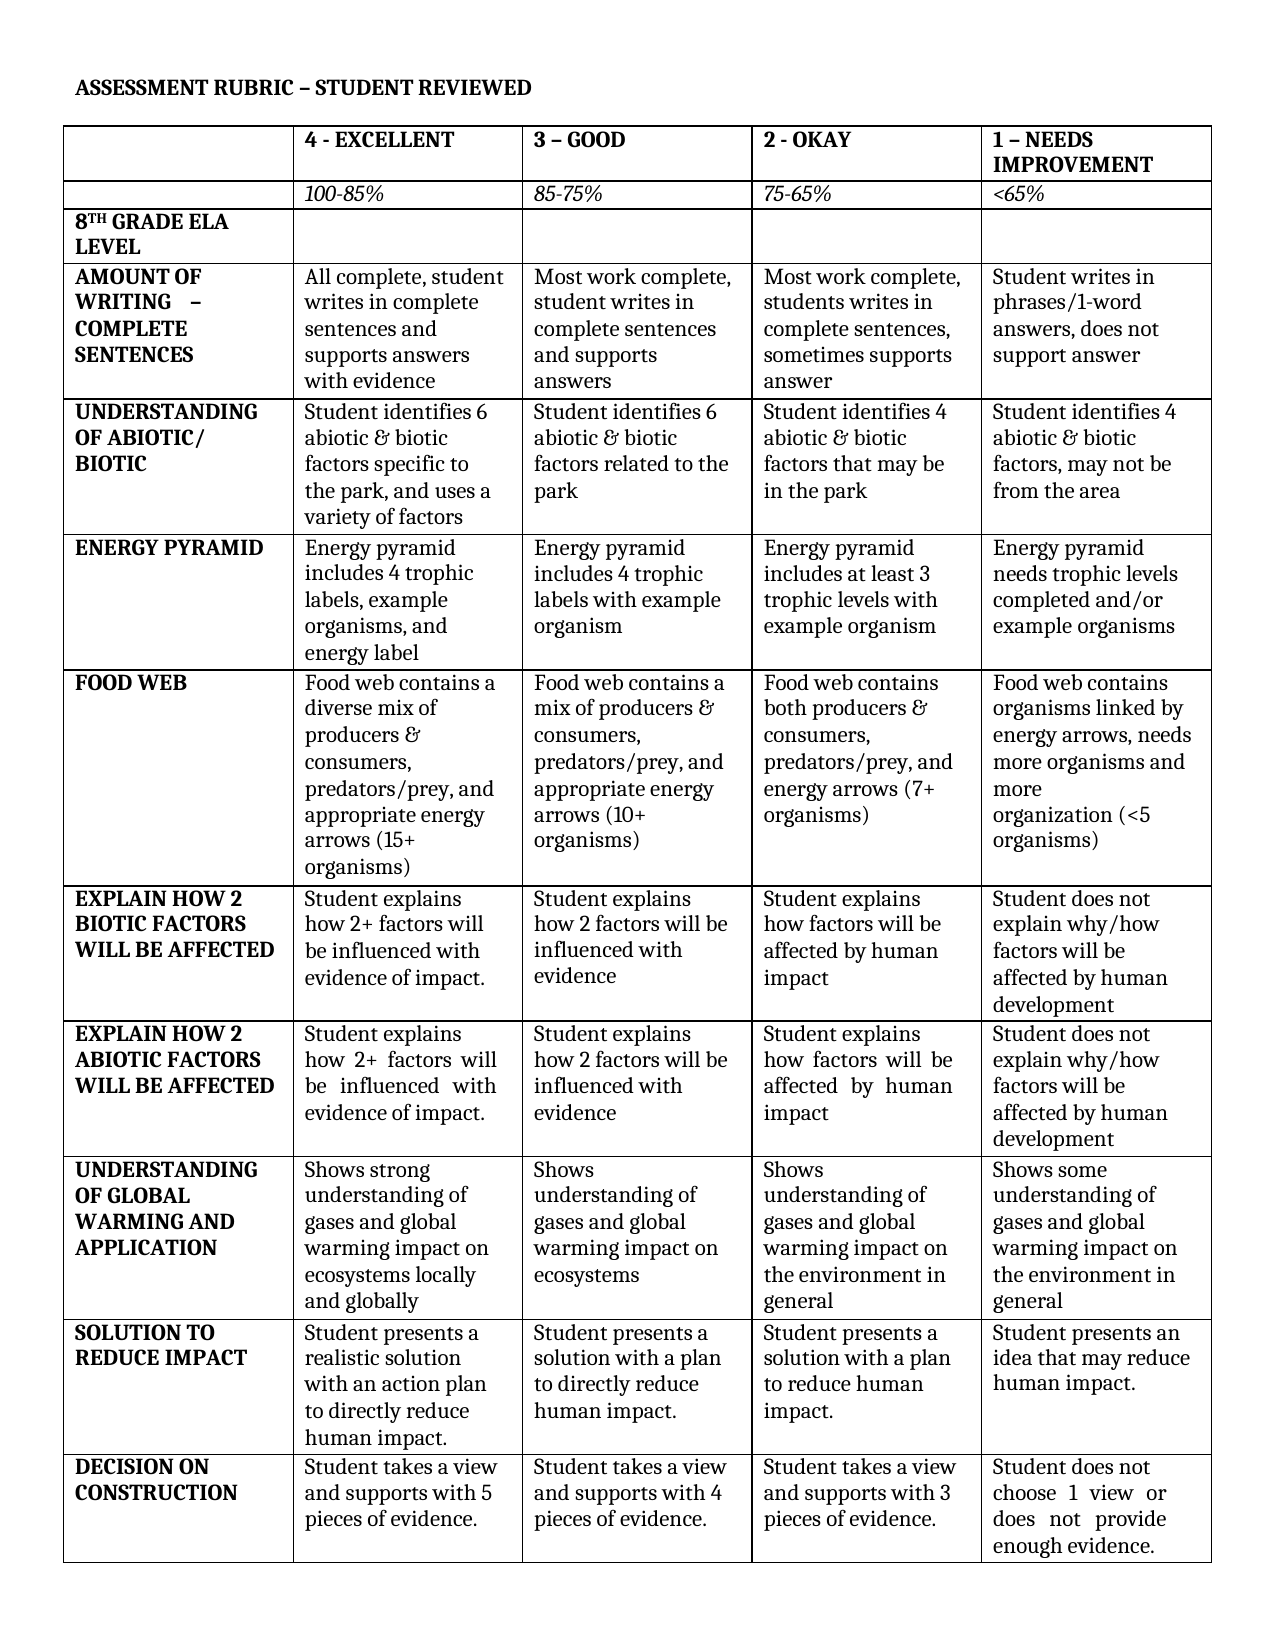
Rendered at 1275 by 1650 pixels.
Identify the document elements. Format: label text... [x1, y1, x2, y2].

table_cell Student explains how factors will be affected by human impact [753, 887, 981, 1020]
table_cell Food web contains a diverse mix of producers & consumers, predators/prey, and appropriate energy arrows (15+ organisms) [294, 671, 522, 885]
table_cell Student explains how 2 factors will be influenced with evidence [523, 887, 751, 1020]
table_cell Student does not choose 1 view or does not provide enough evidence. [982, 1455, 1211, 1562]
table_cell Student takes a view and supports with 5 pieces of evidence. [294, 1455, 522, 1562]
table_cell [753, 210, 981, 263]
table_cell Student explains how 2+ factors will be influenced with evidence of impact. [294, 1022, 522, 1156]
table_header [64, 127, 293, 180]
table_header 1 – NEEDS IMPROVEMENT [982, 127, 1211, 180]
table_cell Student does not explain why/how factors will be affected by human development [982, 887, 1211, 1020]
table_cell DECISION ON CONSTRUCTION [64, 1455, 293, 1562]
table_cell FOOD WEB [64, 671, 293, 885]
table_cell Energy pyramid includes 4 trophic labels with example organism [523, 535, 751, 669]
table_cell Student presents a solution with a plan to reduce human impact. [753, 1320, 981, 1453]
table_cell Student identifies 6 abiotic & biotic factors related to the park [523, 400, 751, 534]
table_header 2 - OKAY [753, 127, 981, 180]
table_cell Energy pyramid includes 4 trophic labels, example organisms, and energy label [294, 535, 522, 669]
table_header 4 - EXCELLENT [294, 127, 522, 180]
table_cell 75-65% [753, 182, 981, 208]
table_cell Student presents an idea that may reduce human impact. [982, 1320, 1211, 1453]
table_cell ENERGY PYRAMID [64, 535, 293, 669]
table_cell Student explains how 2+ factors will be influenced with evidence of impact. [294, 887, 522, 1020]
table_cell Student explains how 2 factors will be influenced with evidence [523, 1022, 751, 1156]
table_cell 85-75% [523, 182, 751, 208]
table_cell Energy pyramid includes at least 3 trophic levels with example organism [753, 535, 981, 669]
table_cell Student writes in phrases/1-word answers, does not support answer [982, 264, 1211, 398]
table_cell Energy pyramid needs trophic levels completed and/or example organisms [982, 535, 1211, 669]
table_cell Shows understanding of gases and global warming impact on ecosystems [523, 1157, 751, 1318]
table_cell Student takes a view and supports with 4 pieces of evidence. [523, 1455, 751, 1562]
table_cell EXPLAIN HOW 2 ABIOTIC FACTORS WILL BE AFFECTED [64, 1022, 293, 1156]
table_cell All complete, student writes in complete sentences and supports answers with evidence [294, 264, 522, 398]
table_cell AMOUNT OF WRITING – COMPLETE SENTENCES [64, 264, 293, 398]
table_cell UNDERSTANDING OF ABIOTIC/ BIOTIC [64, 400, 293, 534]
table_cell EXPLAIN HOW 2 BIOTIC FACTORS WILL BE AFFECTED [64, 887, 293, 1020]
table_cell Student presents a realistic solution with an action plan to directly reduce human impact. [294, 1320, 522, 1453]
table_cell 8TH GRADE ELA LEVEL [64, 210, 293, 263]
table_cell 100-85% [294, 182, 522, 208]
table_cell Food web contains organisms linked by energy arrows, needs more organisms and more organization (<5 organisms) [982, 671, 1211, 885]
table_cell Student identifies 4 abiotic & biotic factors, may not be from the area [982, 400, 1211, 534]
table_cell Student identifies 4 abiotic & biotic factors that may be in the park [753, 400, 981, 534]
table_cell Student does not explain why/how factors will be affected by human development [982, 1022, 1211, 1156]
table_cell Student identifies 6 abiotic & biotic factors specific to the park, and uses a variety of factors [294, 400, 522, 534]
table_cell Shows understanding of gases and global warming impact on the environment in general [753, 1157, 981, 1318]
table_cell Shows some understanding of gases and global warming impact on the environment in general [982, 1157, 1211, 1318]
table_cell [64, 182, 293, 208]
table_cell UNDERSTANDING OF GLOBAL WARMING AND APPLICATION [64, 1157, 293, 1318]
table_cell SOLUTION TO REDUCE IMPACT [64, 1320, 293, 1453]
table_cell Most work complete, student writes in complete sentences and supports answers [523, 264, 751, 398]
table_cell Student explains how factors will be affected by human impact [753, 1022, 981, 1156]
table_header 3 – GOOD [523, 127, 751, 180]
table_cell <65% [982, 182, 1211, 208]
table_cell [982, 210, 1211, 263]
table_cell Student presents a solution with a plan to directly reduce human impact. [523, 1320, 751, 1453]
table_cell Student takes a view and supports with 3 pieces of evidence. [753, 1455, 981, 1562]
table_cell Food web contains both producers & consumers, predators/prey, and energy arrows (7+ organisms) [753, 671, 981, 885]
table_cell Most work complete, students writes in complete sentences, sometimes supports answer [753, 264, 981, 398]
text ASSESSMENT RUBRIC – STUDENT REVIEWED [75, 75, 1223, 101]
table_cell Food web contains a mix of producers & consumers, predators/prey, and appropriate energy arrows (10+ organisms) [523, 671, 751, 885]
table_cell [523, 210, 751, 263]
table_cell [294, 210, 522, 263]
table_cell Shows strong understanding of gases and global warming impact on ecosystems locally and globally [294, 1157, 522, 1318]
